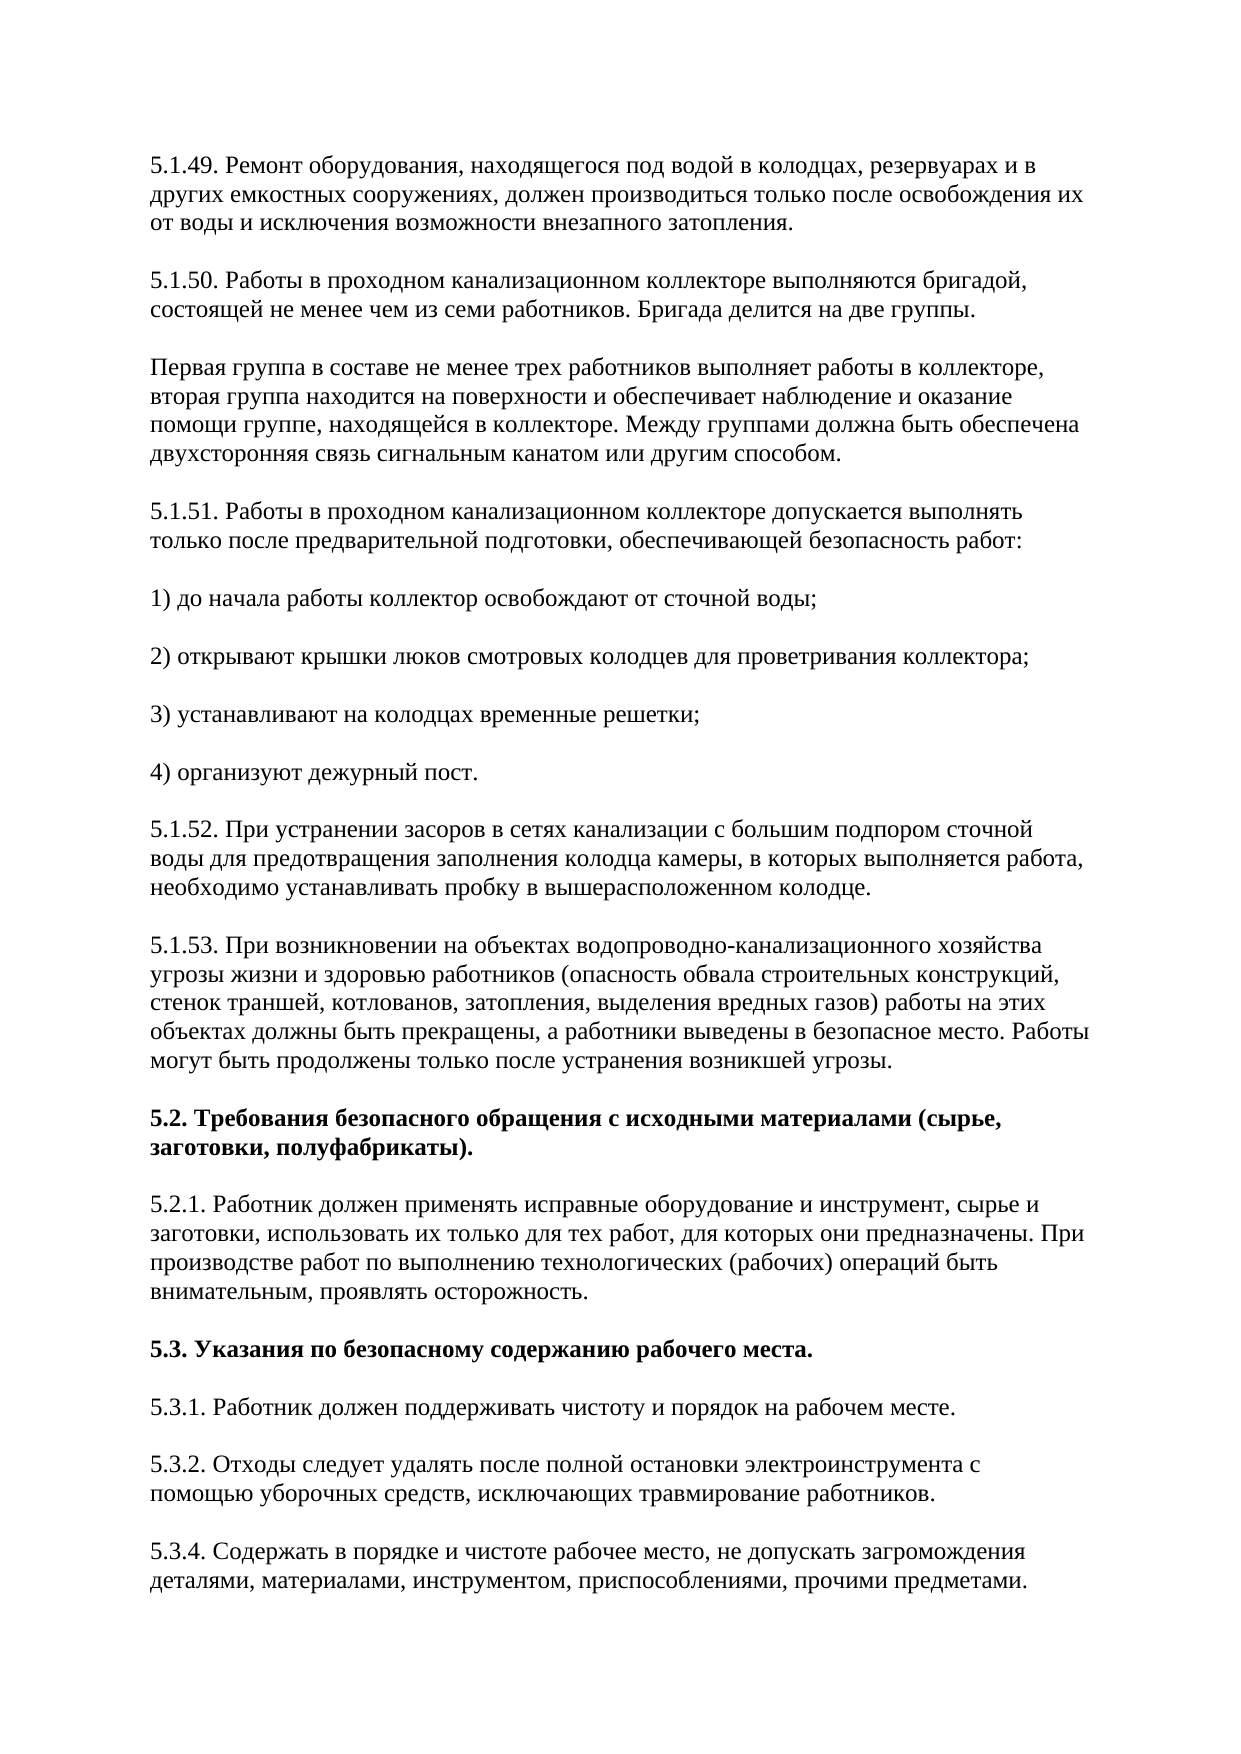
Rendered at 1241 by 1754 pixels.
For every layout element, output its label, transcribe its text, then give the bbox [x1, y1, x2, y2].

text 5.3.2. Отходы следует удалять после полной остановки электроинструмента с помощью уборочных средств, исключающих травмирование работников. [150, 1449, 1090, 1507]
text 1) до начала работы коллектор освобождают от сточной воды; [150, 583, 1090, 612]
text 5.3. Указания по безопасному содержанию рабочего места. [150, 1334, 1090, 1362]
text 5.1.50. Работы в проходном канализационном коллекторе выполняются бригадой, состоящей не менее чем из семи работников. Бригада делится на две группы. [150, 265, 1090, 323]
text 3) устанавливают на колодцах временные решетки; [150, 699, 1090, 727]
text 5.1.51. Работы в проходном канализационном коллекторе допускается выполнять только после предварительной подготовки, обеспечивающей безопасность работ: [150, 496, 1090, 554]
text 5.3.1. Работник должен поддерживать чистоту и порядок на рабочем месте. [150, 1392, 1090, 1420]
text 5.1.52. При устранении засоров в сетях канализации с большим подпором сточной воды для предотвращения заполнения колодца камеры, в которых выполняется работа, необходимо устанавливать пробку в вышерасположенном колодце. [150, 814, 1090, 901]
text 5.2. Требования безопасного обращения с исходными материалами (сырье, заготовки, полуфабрикаты). [150, 1103, 1090, 1160]
text 2) открывают крышки люков смотровых колодцев для проветривания коллектора; [150, 641, 1090, 669]
text 5.1.53. При возникновении на объектах водопроводно-канализационного хозяйства угрозы жизни и здоровью работников (опасность обвала строительных конструкций, стенок траншей, котлованов, затопления, выделения вредных газов) работы на этих объектах должны быть прекращены, а работники выведены в безопасное место. Работы могут быть продолжены только после устранения возникшей угрозы. [150, 930, 1090, 1074]
text Первая группа в составе не менее трех работников выполняет работы в коллекторе, вторая группа находится на поверхности и обеспечивает наблюдение и оказание помощи группе, находящейся в коллекторе. Между группами должна быть обеспечена двухсторонняя связь сигнальным канатом или другим способом. [150, 352, 1090, 467]
text 4) организуют дежурный пост. [150, 757, 1090, 785]
text 5.2.1. Работник должен применять исправные оборудование и инструмент, сырье и заготовки, использовать их только для тех работ, для которых они предназначены. При производстве работ по выполнению технологических (рабочих) операций быть внимательным, проявлять осторожность. [150, 1189, 1090, 1304]
text 5.3.4. Содержать в порядке и чистоте рабочее место, не допускать загромождения деталями, материалами, инструментом, приспособлениями, прочими предметами. [150, 1536, 1090, 1594]
text 5.1.49. Ремонт оборудования, находящегося под водой в колодцах, резервуарах и в других емкостных сооружениях, должен производиться только после освобождения их от воды и исключения возможности внезапного затопления. [150, 150, 1090, 236]
